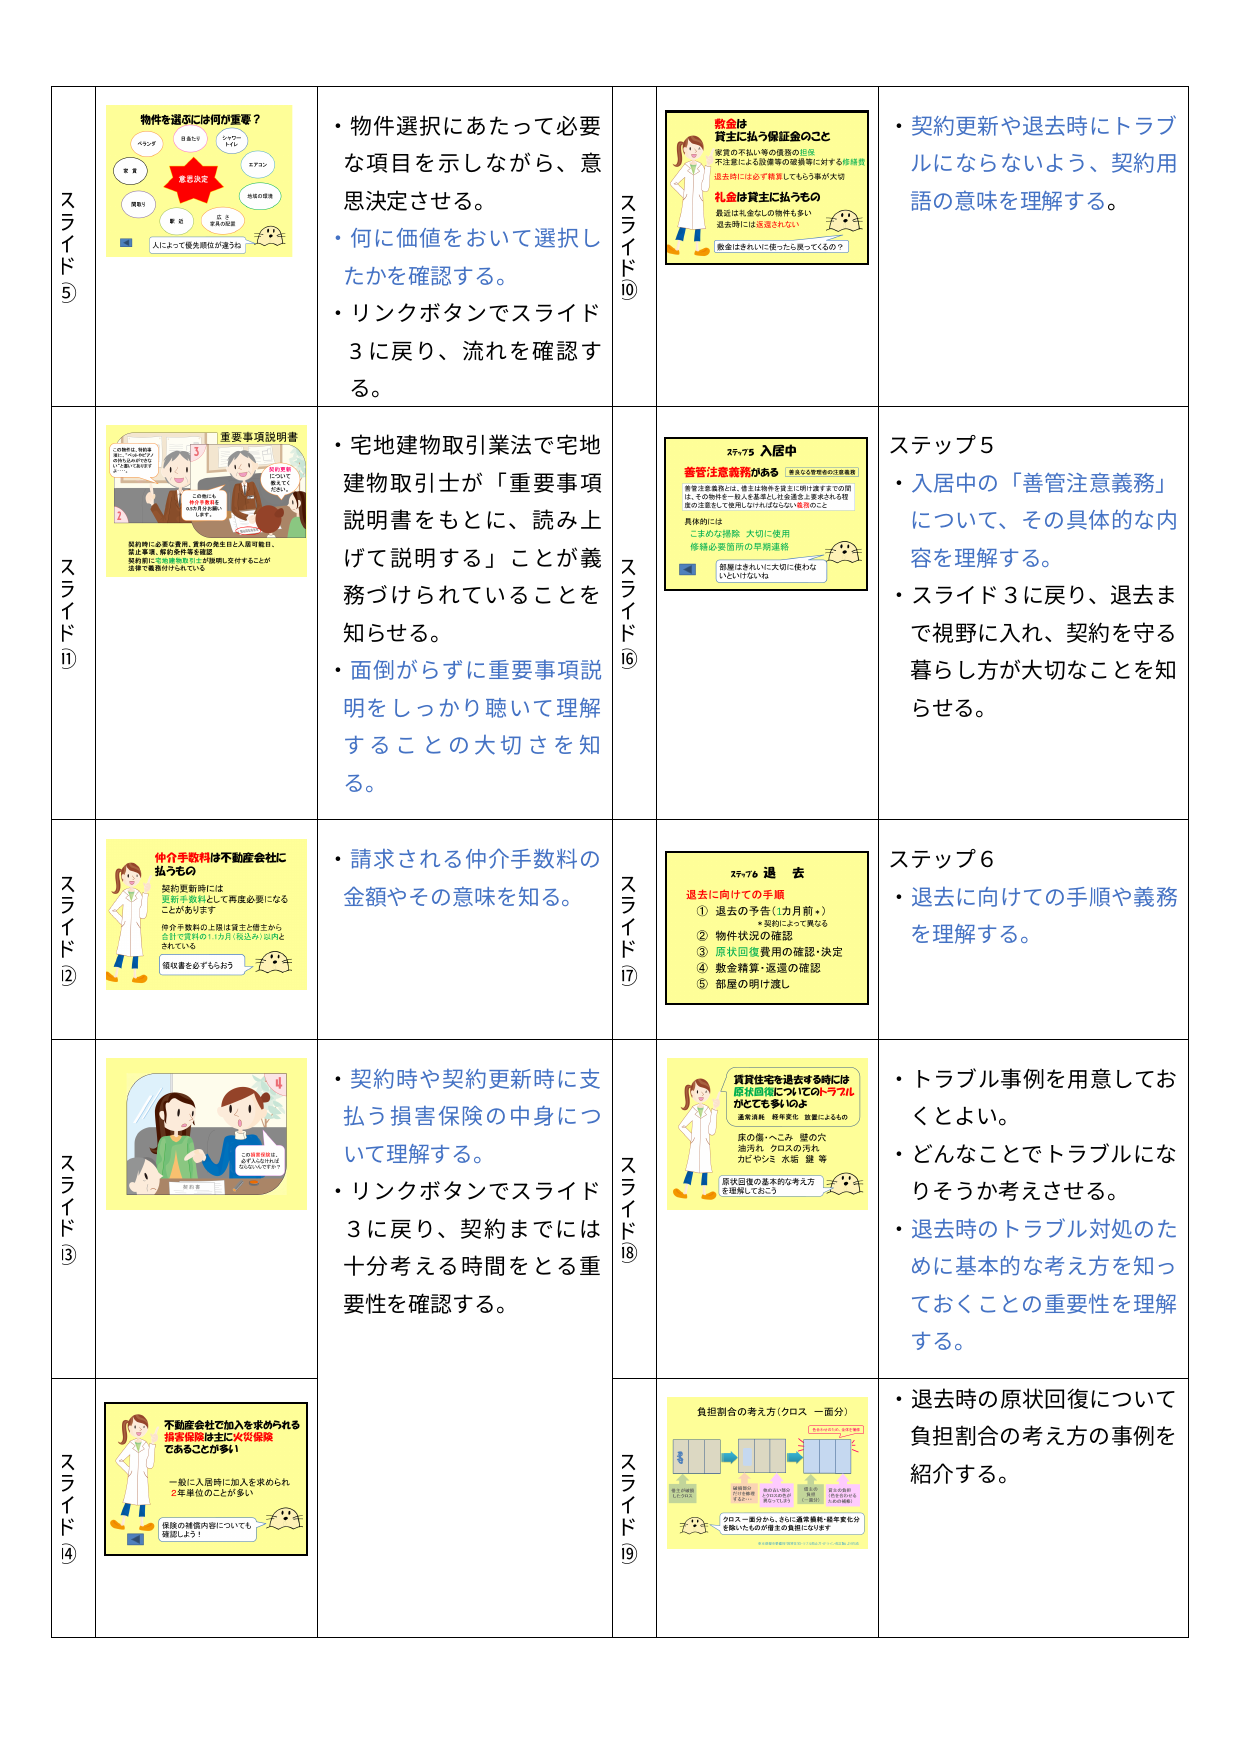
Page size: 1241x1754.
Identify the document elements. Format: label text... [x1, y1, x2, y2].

picture [106, 105, 293, 257]
table_cell [657, 407, 878, 819]
table_cell スライド ⑪ [52, 407, 95, 819]
table_cell スライド ⑲ [613, 1379, 656, 1637]
table_cell スライド ⑯ [613, 407, 656, 819]
table_cell [96, 87, 317, 406]
picture [106, 1058, 307, 1210]
table_cell [657, 1040, 878, 1378]
table_cell ・宅地建物取引業法で宅地建物取引士が「重要事項説明書をもとに、読み上げて説明する」ことが義務づけられていることを知らせる。 ・面倒がらずに重要事項説明をしっかり聴いて理解することの大切さを知る。 [318, 407, 612, 819]
picture [667, 1397, 868, 1549]
table_cell [96, 820, 317, 1039]
table_cell [96, 1040, 317, 1378]
table_cell スライド⑱ [613, 1040, 656, 1378]
table_cell スライド ⑫ [52, 820, 95, 1039]
picture [106, 839, 307, 990]
table_cell ステップ５ ・入居中の「善管注意義務」について、その具体的な内容を理解する。 ・スライド３に戻り、退去まで視野に入れ、契約を守る暮らし方が大切なことを知らせる。 [879, 407, 1188, 819]
table_cell ・退去時の原状回復について負担割合の考え方の事例を紹介する。 [879, 1379, 1188, 1637]
table_cell ・契約時や契約更新時に支払う損害保険の中身について理解する。 ・リンクボタンでスライド３に戻り、契約までには十分考える時間をとる重要性を確認する。 [318, 1040, 612, 1637]
table_cell ・物件選択にあたって必要な項目を示しながら、意思決定させる。 ・何に価値をおいて選択したかを確認する。 ・リンクボタンでスライド3に戻り、流れを確認する。 [318, 87, 612, 406]
table_cell ・契約更新や退去時にトラブルにならないよう、契約用語の意味を理解する。 [879, 87, 1188, 406]
picture [667, 1058, 868, 1210]
table_cell [96, 407, 317, 819]
table_cell スライド ⑭ [52, 1379, 95, 1637]
table_cell [657, 1379, 878, 1637]
table_cell ステップ６ ・退去に向けての手順や義務を理解する。 [879, 820, 1188, 1039]
table_cell [96, 1379, 317, 1637]
table_cell [657, 87, 878, 406]
table_cell スライド ⑬ [52, 1040, 95, 1378]
picture [106, 425, 307, 577]
table_cell ・請求される仲介手数料の金額やその意味を知る。 [318, 820, 612, 1039]
picture [667, 853, 867, 1003]
table_cell ・トラブル事例を用意しておくとよい。 ・どんなことでトラブルになりそうか考えさせる。 ・退去時のトラブル対処のために基本的な考え方を知っておくことの重要性を理解する。 [879, 1040, 1188, 1378]
table_cell スライド ⑰ [613, 820, 656, 1039]
table_cell スライド⑩ [613, 87, 656, 406]
picture [666, 439, 866, 589]
table_cell スライド ⑤ [52, 87, 95, 406]
table_cell [657, 820, 878, 1039]
picture [106, 1404, 306, 1554]
